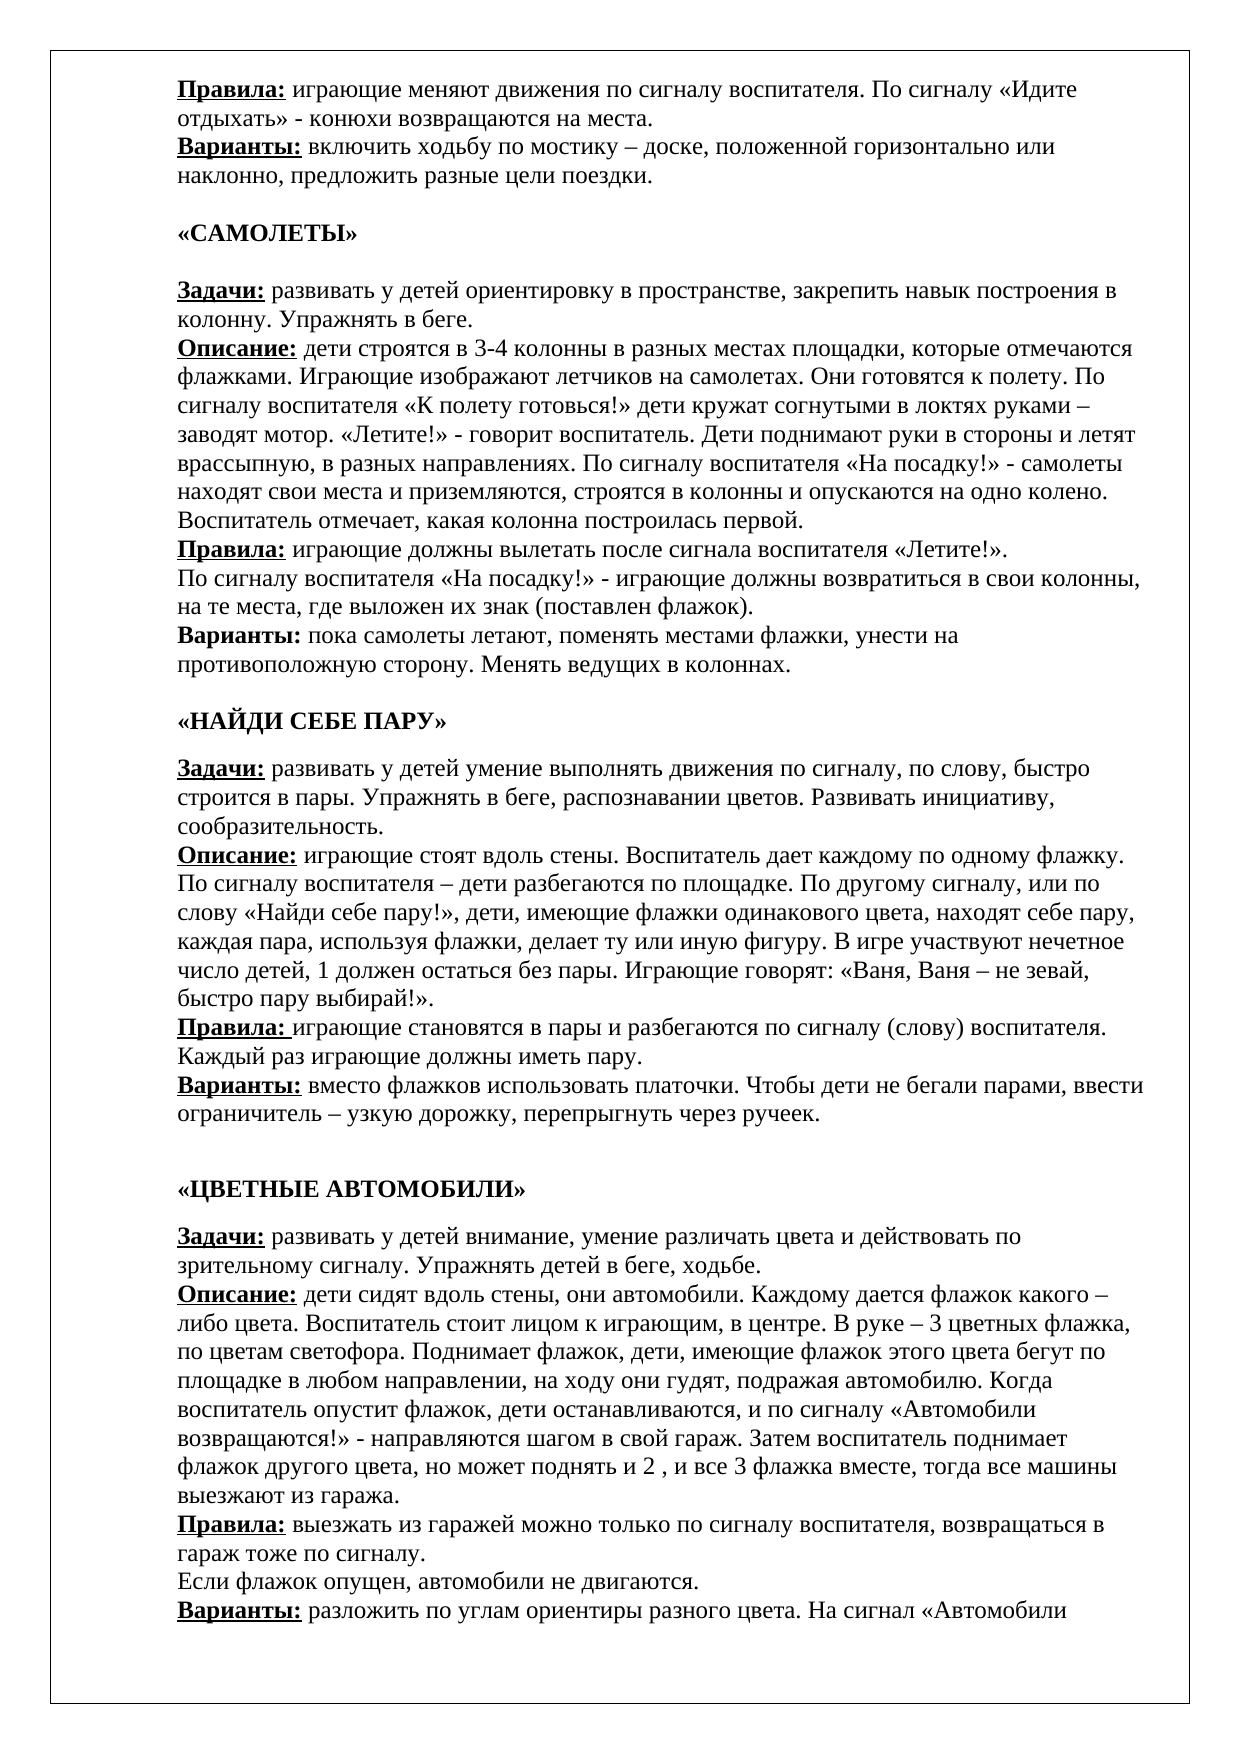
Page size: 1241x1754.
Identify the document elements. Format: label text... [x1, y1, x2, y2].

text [177, 74, 1152, 735]
text Задачи: развивать у детей умение выполнять движения по сигналу, по слову, быстро строится в пары. Упражнять в беге, распознавании цветов. Развивать инициативу, сообразительность. Описание: играющие стоят вдоль стены. Воспитатель дает каждому по одному флажку. По сигналу воспитателя – дети разбегаются по площадке. По другому сигналу, или по слову «Найди себе пару!», дети, имеющие флажки одинакового цвета, находят себе пару, каждая пара, используя флажки, делает ту или иную фигуру. В игре участвуют нечетное число детей, 1 должен остаться без пары. Играющие говорят: «Ваня, Ваня – не зевай, быстро пару выбирай!». Правила: играющие становятся в пары и разбегаются по сигналу (слову) воспитателя. Каждый раз играющие должны иметь пару. Варианты: вместо флажков использовать платочки. Чтобы дети не бегали парами, ввести ограничитель – узкую дорожку, перепрыгнуть через ручеек. [177, 753, 1152, 1156]
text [177, 1221, 1152, 1624]
text «ЦВЕТНЫЕ АВТОМОБИЛИ» [177, 1174, 1152, 1203]
